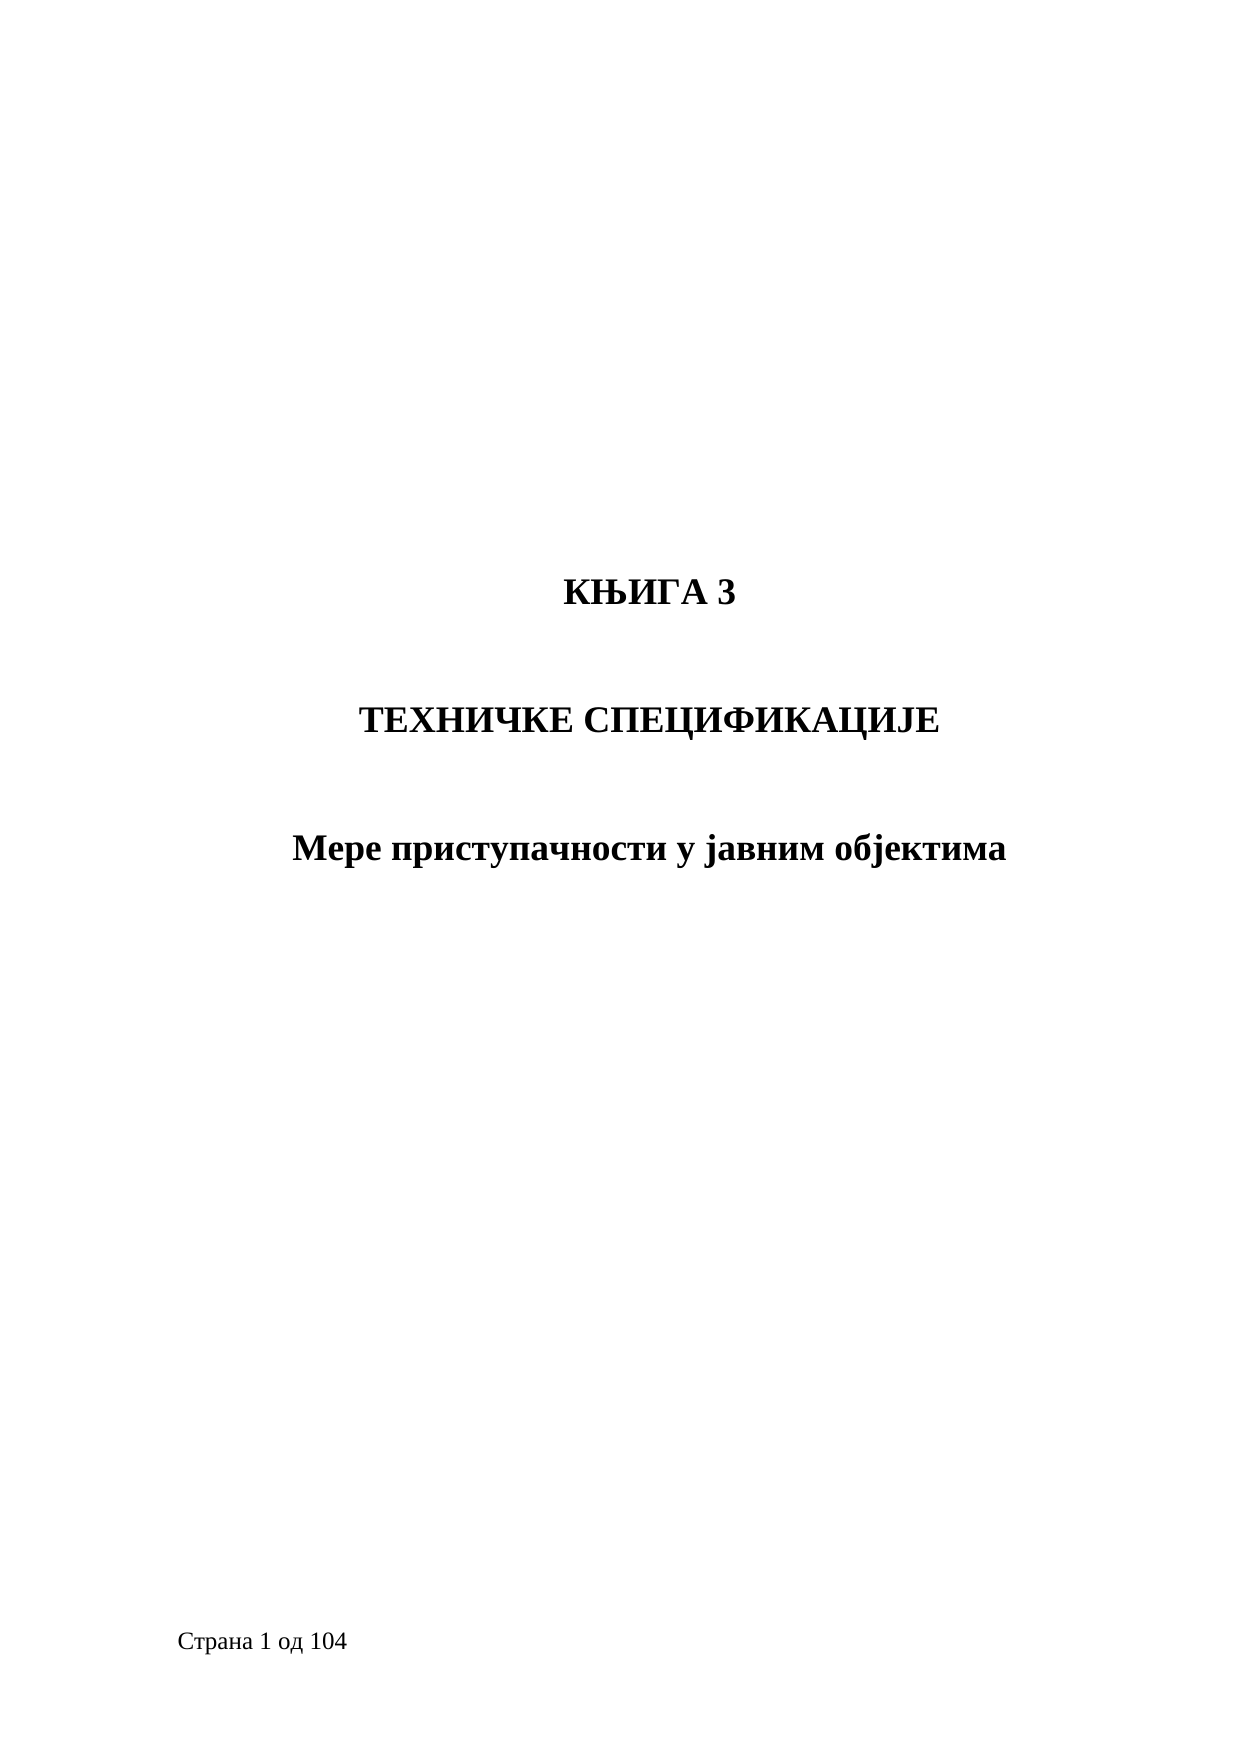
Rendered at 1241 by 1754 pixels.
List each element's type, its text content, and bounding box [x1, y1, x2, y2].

text ТЕХНИЧКЕ СПЕЦИФИКАЦИЈЕ [177, 697, 1122, 740]
text КЊИГА 3 [177, 569, 1122, 612]
text Мере приступачности у јавним објектима [177, 825, 1122, 868]
